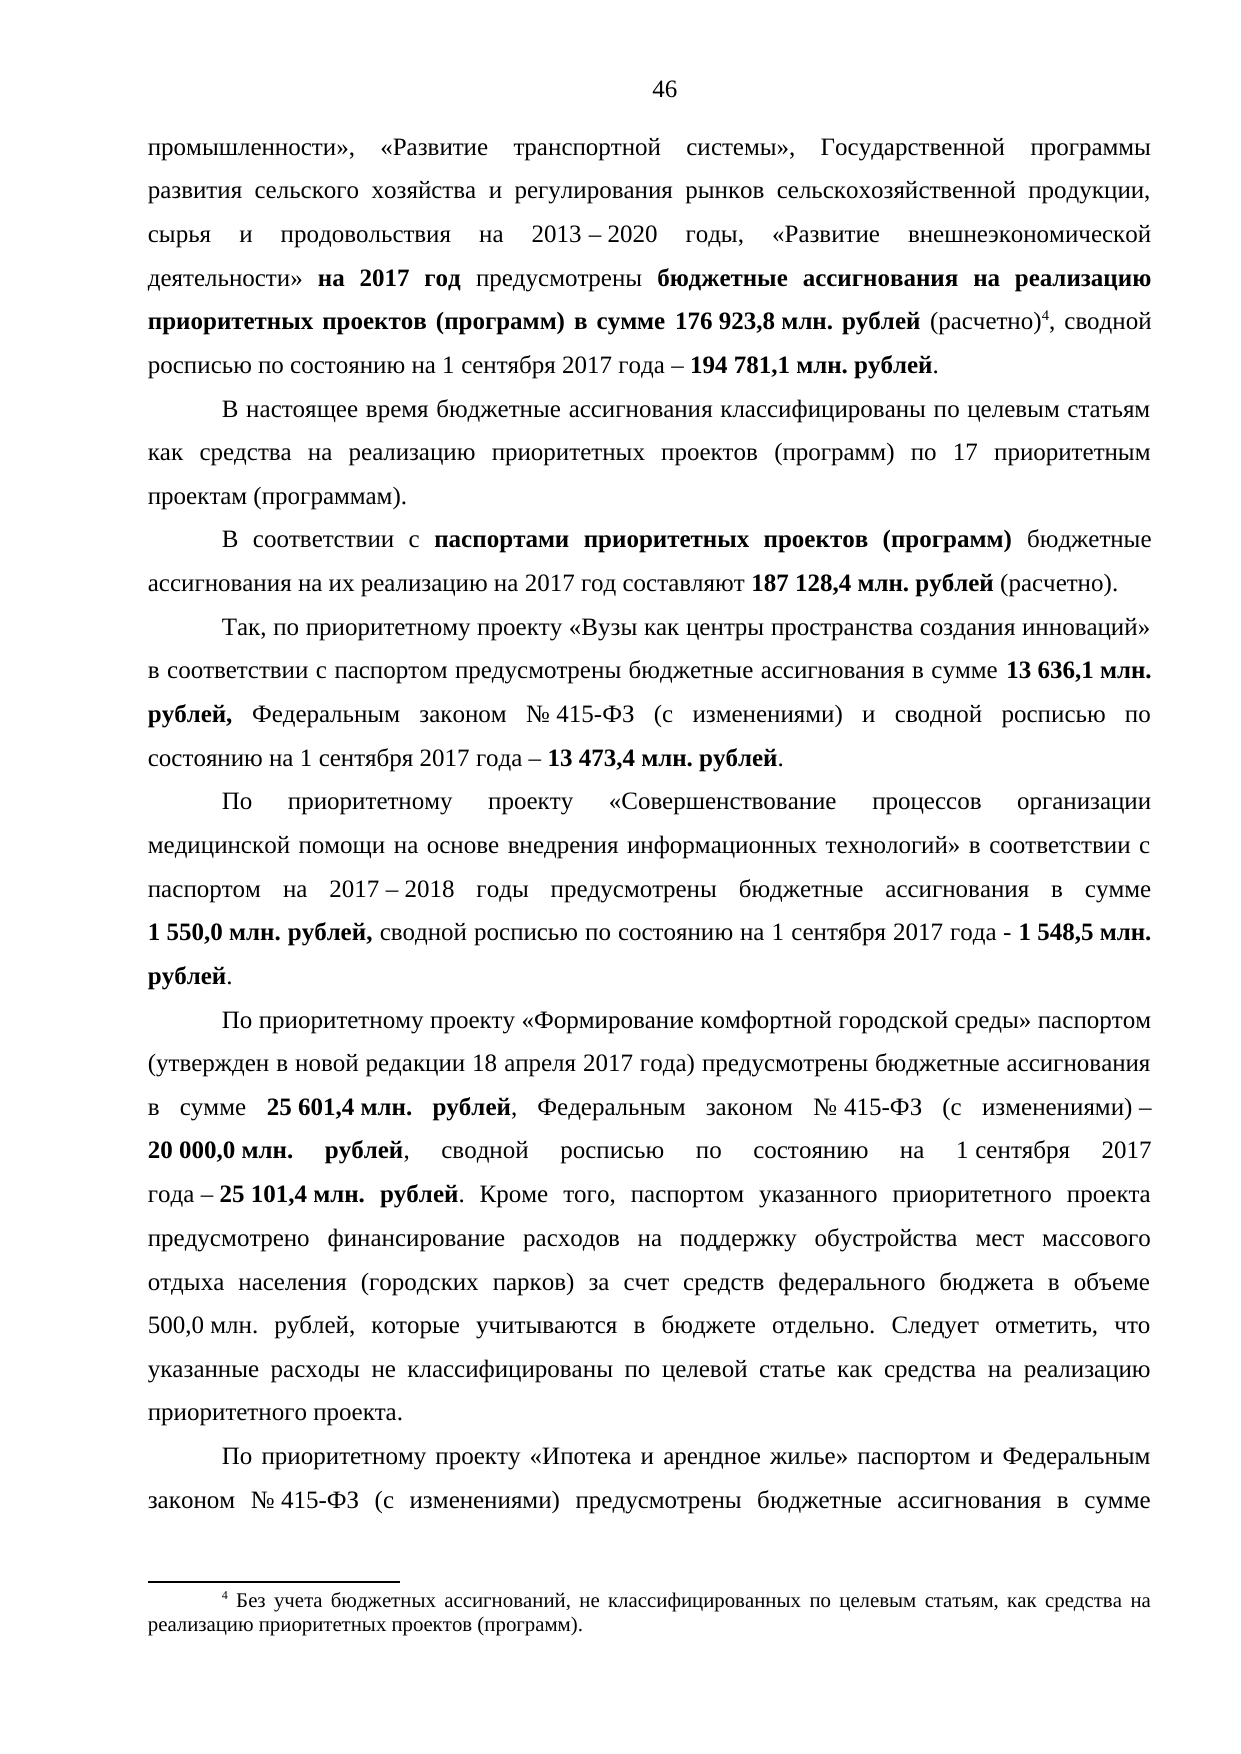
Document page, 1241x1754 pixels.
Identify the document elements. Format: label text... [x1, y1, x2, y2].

text Так, по приоритетному проекту «Вузы как центры пространства создания инноваций» в соответствии с паспортом предусмотрены бюджетные ассигнования в сумме 13 636,1 млн. рублей, Федеральным законом № 415-ФЗ (с изменениями) и сводной росписью по состоянию на 1 сентября 2017 года – 13 473,4 млн. рублей. [148, 612, 1152, 772]
text По приоритетному проекту «Формирование комфортной городской среды» паспортом (утвержден в новой редакции 18 апреля 2017 года) предусмотрены бюджетные ассигнования в сумме 25 601,4 млн. рублей, Федеральным законом № 415-ФЗ (с изменениями) – 20 000,0 млн. рублей, сводной росписью по состоянию на 1 сентября 2017 года – 25 101,4 млн. рублей. Кроме того, паспортом указанного приоритетного проекта предусмотрено финансирование расходов на поддержку обустройства мест массового отдыха населения (городских парков) за счет средств федерального бюджета в объеме 500,0 млн. рублей, которые учитываются в бюджете отдельно. Следует отметить, что указанные расходы не классифицированы по целевой статье как средства на реализацию приоритетного проекта. [148, 1005, 1152, 1426]
text В соответствии с паспортами приоритетных проектов (программ) бюджетные ассигнования на их реализацию на 2017 год составляют 187 128,4 млн. рублей (расчетно). [148, 524, 1152, 597]
text По приоритетному проекту «Совершенствование процессов организации медицинской помощи на основе внедрения информационных технологий» в соответствии с паспортом на 2017 – 2018 годы предусмотрены бюджетные ассигнования в сумме 1 550,0 млн. рублей, сводной росписью по состоянию на 1 сентября 2017 года - 1 548,5 млн. рублей. [148, 786, 1152, 990]
text В настоящее время бюджетные ассигнования классифицированы по целевым статьям как средства на реализацию приоритетных проектов (программ) по 17 приоритетным проектам (программам). [148, 394, 1152, 510]
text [148, 1441, 1152, 1513]
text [148, 132, 1152, 379]
